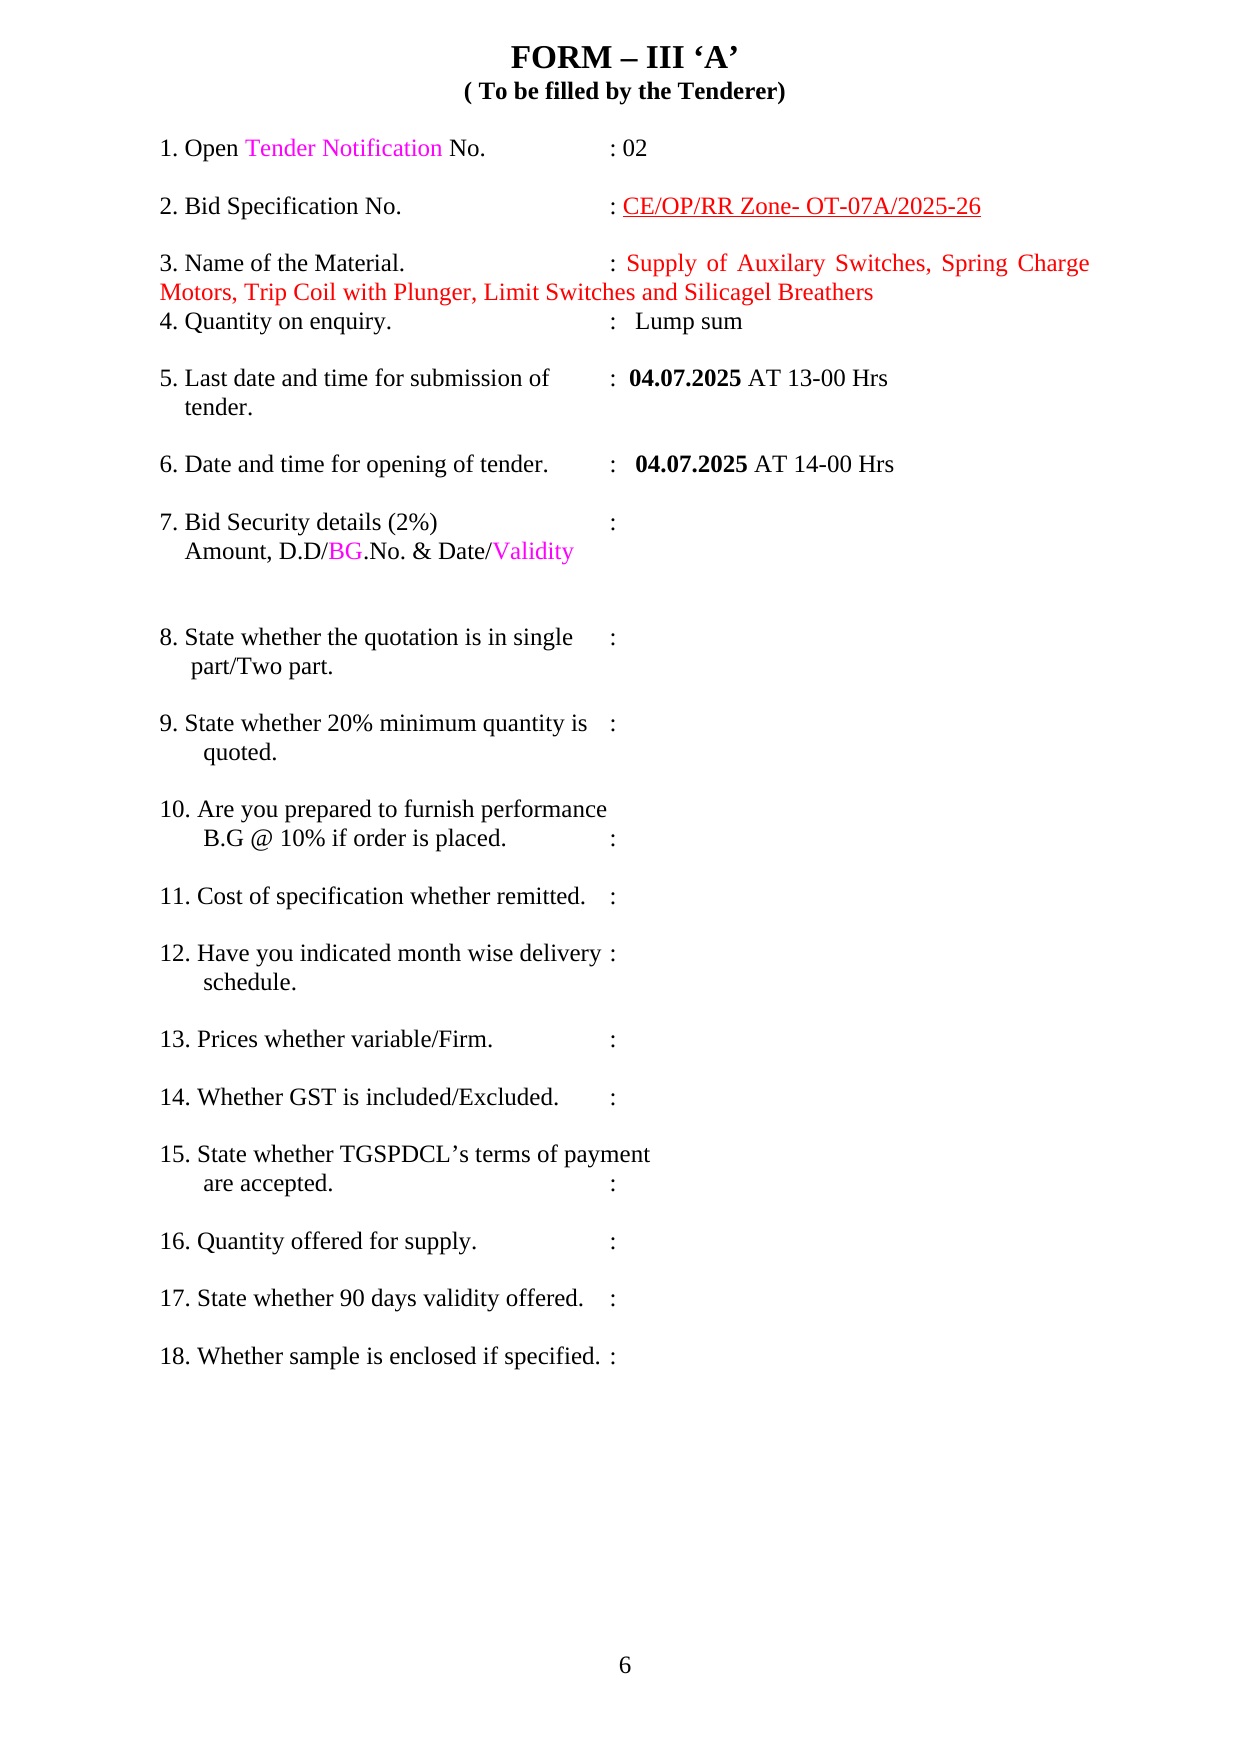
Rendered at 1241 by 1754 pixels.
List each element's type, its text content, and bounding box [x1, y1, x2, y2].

text tender. [159, 392, 1090, 421]
text B.G @ 10% if order is placed. : [159, 823, 1090, 852]
text 14. Whether GST is included/Excluded. : [159, 1082, 1090, 1111]
text part/Two part. [159, 651, 1090, 679]
text 16. Quantity offered for supply. : [159, 1226, 1090, 1254]
text 3. Name of the Material. : Supply of Auxilary Switches, Spring Charge Motors, Trip Coil with Plunger, Limit Switches and Silicagel Breathers [159, 248, 1090, 306]
text schedule. [159, 967, 1090, 996]
text 5. Last date and time for submission of : 04.07.2025 AT 13-00 Hrs [159, 363, 1090, 392]
text 12. Have you indicated month wise delivery : [159, 938, 1090, 967]
text are accepted. : [159, 1168, 1090, 1197]
text 2. Bid Specification No. : CE/OP/RR Zone- OT-07A/2025-26 [159, 191, 1090, 219]
text 6. Date and time for opening of tender. : 04.07.2025 AT 14-00 Hrs [159, 449, 1090, 478]
text 15. State whether TGSPDCL’s terms of payment [159, 1139, 1090, 1168]
text 10. Are you prepared to furnish performance [159, 794, 1090, 823]
text ( To be filled by the Tenderer) [159, 76, 1090, 104]
text 18. Whether sample is enclosed if specified. : [159, 1341, 1090, 1369]
text 11. Cost of specification whether remitted. : [159, 881, 1090, 909]
text FORM – III ‘A’ [159, 37, 1090, 76]
text 1. Open Tender Notification No. : 02 [159, 133, 1090, 162]
text 17. State whether 90 days validity offered. : [159, 1283, 1090, 1312]
text 9. State whether 20% minimum quantity is : [159, 708, 1090, 737]
text quoted. [159, 737, 1090, 766]
text 7. Bid Security details (2%) : [159, 507, 1090, 536]
text 13. Prices whether variable/Firm. : [159, 1024, 1090, 1053]
text 8. State whether the quotation is in single : [159, 622, 1090, 651]
text 4. Quantity on enquiry. : Lump sum [159, 306, 1090, 334]
text Amount, D.D/BG.No. & Date/Validity [159, 536, 1090, 564]
